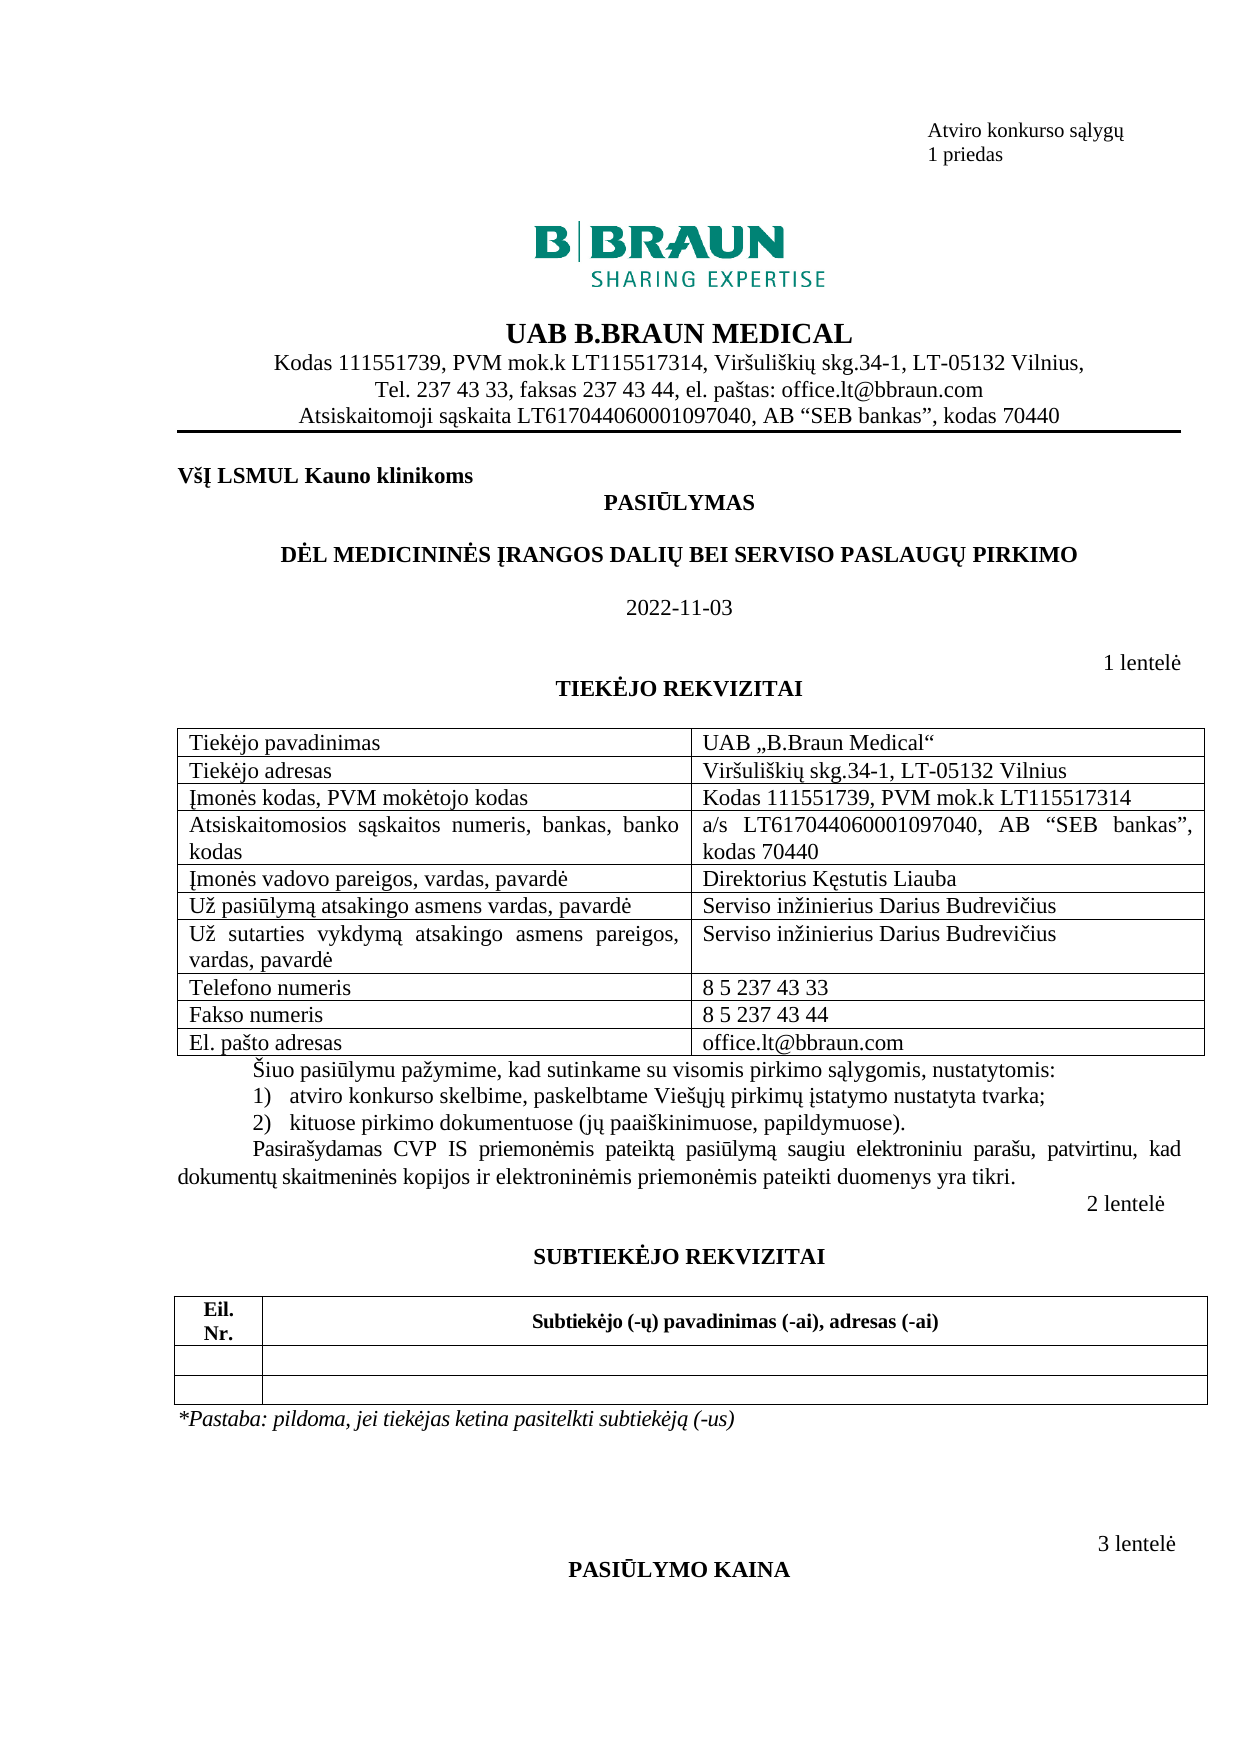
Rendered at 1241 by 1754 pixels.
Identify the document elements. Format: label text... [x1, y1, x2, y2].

picture [533, 221, 825, 287]
text PASIŪLYMO KAINA [177, 1557, 1181, 1583]
table_cell Už sutarties vykdymą atsakingo asmens pareigos, vardas, pavardė [178, 920, 691, 973]
table_cell Direktorius Kęstutis Liauba [692, 865, 1204, 892]
text Šiuo pasiūlymu pažymime, kad sutinkame su visomis pirkimo sąlygomis, nustatytomis: [177, 1056, 1181, 1082]
table_cell [263, 1376, 1207, 1404]
text Kodas 111551739, PVM mok.k LT115517314, Viršuliškių skg.34-1, LT-05132 Vilnius, [177, 349, 1181, 376]
table_cell Serviso inžinierius Darius Budrevičius [692, 893, 1204, 919]
table_cell [175, 1376, 262, 1404]
table_header Subtiekėjo (-ų) pavadinimas (-ai), adresas (-ai) [263, 1297, 1207, 1345]
text 3 lentelė [177, 1530, 1181, 1557]
list atviro konkurso skelbime, paskelbtame Viešųjų pirkimų įstatymo nustatyta tvarka; [177, 1082, 1181, 1109]
table_cell [175, 1346, 262, 1374]
table_cell Fakso numeris [178, 1001, 691, 1027]
text PASIŪLYMAS [177, 489, 1181, 515]
text TIEKĖJO REKVIZITAI [177, 676, 1181, 702]
table_cell 8 5 237 43 44 [692, 1001, 1204, 1027]
table_cell Už pasiūlymą atsakingo asmens vardas, pavardė [178, 893, 691, 919]
text 1 priedas [177, 142, 1181, 166]
text Atsiskaitomoji sąskaita LT617044060001097040, AB “SEB bankas”, kodas 70440 [177, 402, 1181, 430]
text Atviro konkurso sąlygų [852, 118, 1181, 142]
table_cell Telefono numeris [178, 974, 691, 1000]
text *Pastaba: pildoma, jei tiekėjas ketina pasitelkti subtiekėją (-us) [177, 1405, 1181, 1432]
table_cell Kodas 111551739, PVM mok.k LT115517314 [692, 784, 1204, 810]
text Tel. 237 43 33, faksas 237 43 44, el. paštas: office.lt@bbraun.com [177, 376, 1181, 402]
table_cell Įmonės vadovo pareigos, vardas, pavardė [178, 865, 691, 892]
table_cell Serviso inžinierius Darius Budrevičius [692, 920, 1204, 973]
table_cell Atsiskaitomosios sąskaitos numeris, bankas, banko kodas [178, 811, 691, 864]
subtitle UAB B.BRAUN MEDICAL [177, 316, 1181, 349]
table_header Tiekėjo pavadinimas [178, 729, 691, 756]
table_cell El. pašto adresas [178, 1029, 691, 1055]
table_cell 8 5 237 43 33 [692, 974, 1204, 1000]
text 2022-11-03 [177, 594, 1181, 620]
table_cell Tiekėjo adresas [178, 757, 691, 783]
list kituose pirkimo dokumentuose (jų paaiškinimuose, papildymuose). [177, 1109, 1181, 1135]
table_cell Viršuliškių skg.34-1, LT-05132 Vilnius [692, 757, 1204, 783]
text 1 lentelė [177, 620, 1181, 676]
table_cell a/s LT617044060001097040, AB “SEB bankas”, kodas 70440 [692, 811, 1204, 864]
text SUBTIEKĖJO REKVIZITAI [177, 1243, 1181, 1269]
text DĖL MEDICININĖS ĮRANGOS DALIŲ BEI SERVISO PASLAUGŲ PIRKIMO [177, 541, 1181, 568]
text Pasirašydamas CVP IS priemonėmis pateiktą pasiūlymą saugiu elektroniniu parašu, patvirtinu, kad dokumentų skaitmeninės kopijos ir elektroninėmis priemonėmis pateikti duomenys yra tikri. [177, 1135, 1181, 1190]
table_cell [263, 1346, 1207, 1374]
table_header Eil. Nr. [175, 1297, 262, 1345]
text 2 lentelė [177, 1190, 1181, 1216]
table_header UAB „B.Braun Medical“ [692, 729, 1204, 756]
text VšĮ LSMUL Kauno klinikoms [177, 462, 1181, 489]
table_cell office.lt@bbraun.com [692, 1029, 1204, 1055]
table_cell Įmonės kodas, PVM mokėtojo kodas [178, 784, 691, 810]
